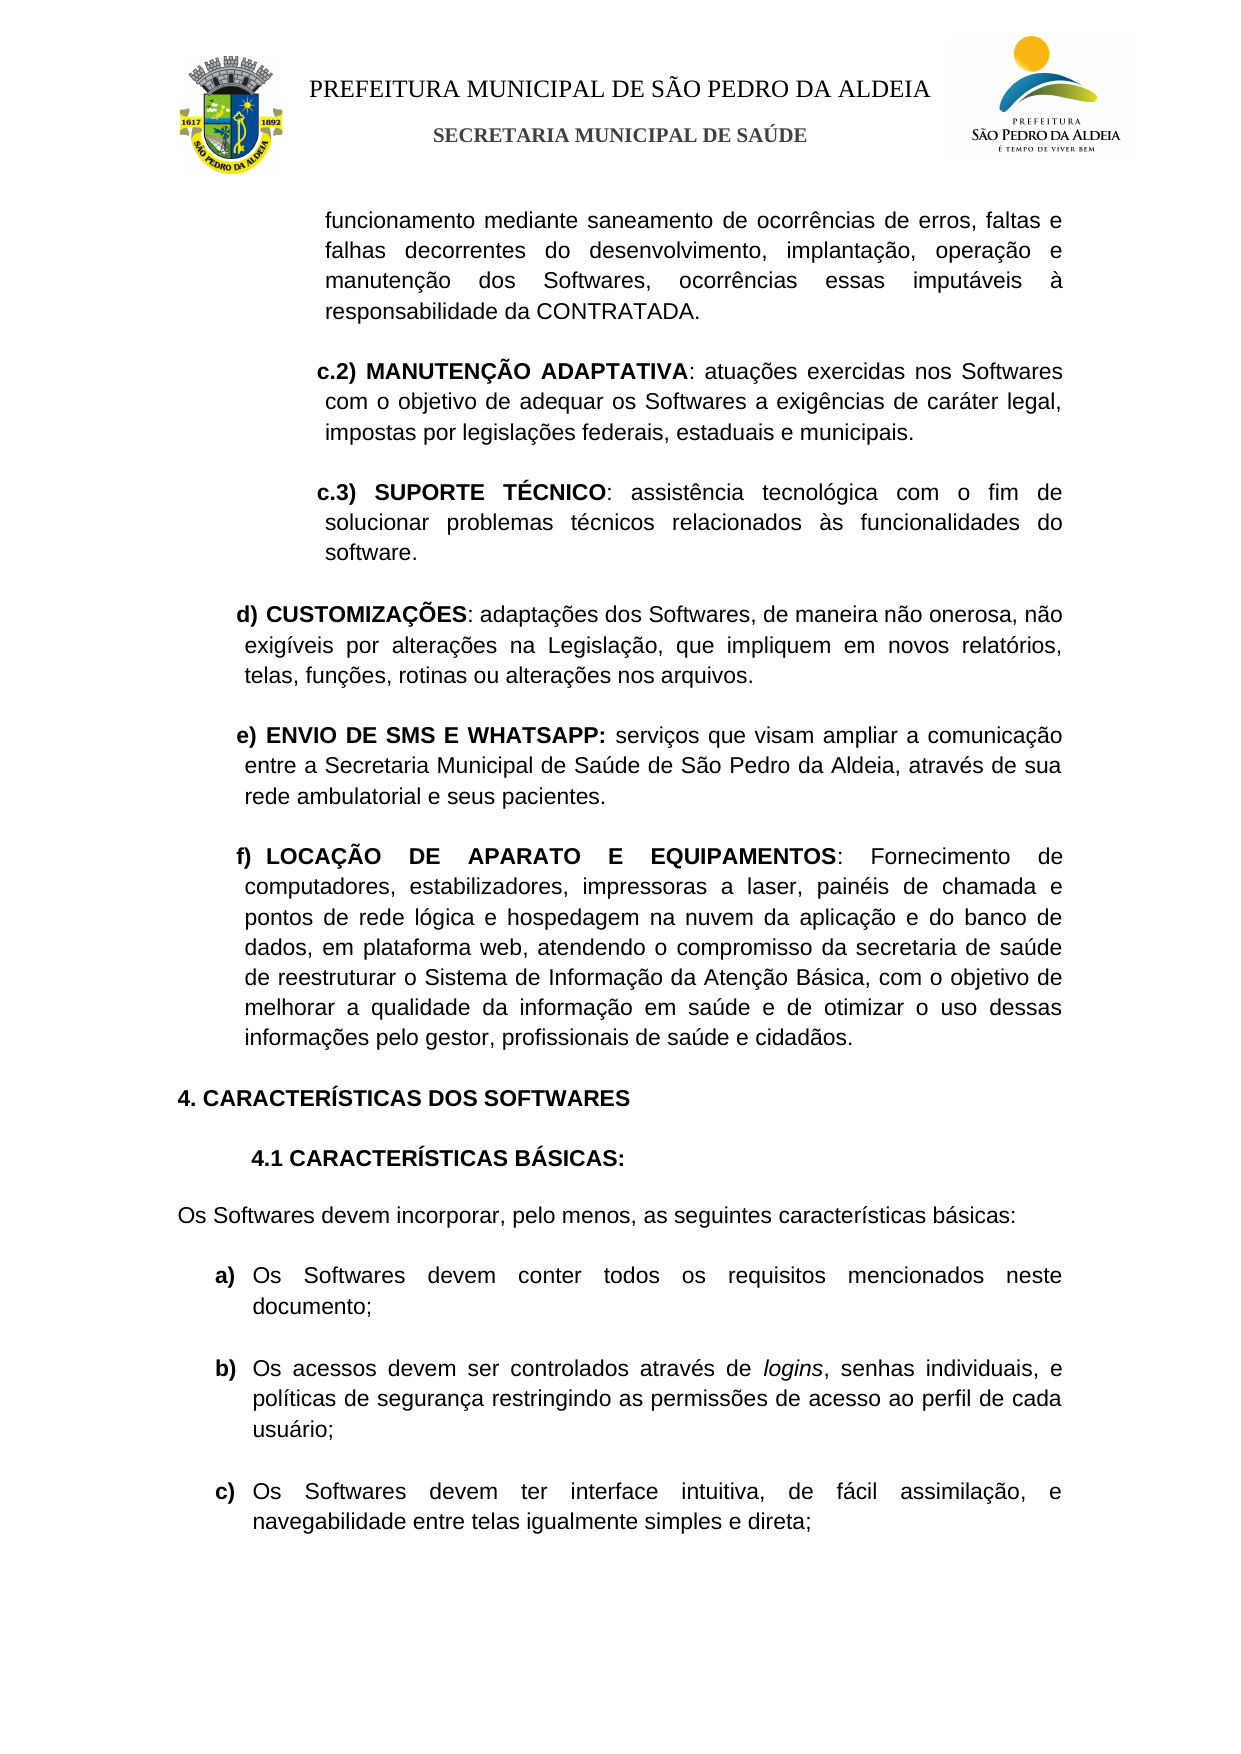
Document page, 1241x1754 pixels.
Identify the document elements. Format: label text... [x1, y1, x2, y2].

text Os Softwares devem incorporar, pelo menos, as seguintes características básicas: [177, 1202, 1063, 1228]
list ENVIO DE SMS E WHATSAPP: serviços que visam ampliar a comunicação entre a Secretaria Municipal de Saúde de São Pedro da Aldeia, através de sua rede ambulatorial e seus pacientes. [236, 722, 1063, 809]
picture [179, 56, 283, 174]
list Os Softwares devem ter interface intuitiva, de fácil assimilação, e navegabilidade entre telas igualmente simples e direta; [215, 1478, 1063, 1534]
picture [947, 33, 1138, 162]
text 4.1 CARACTERÍSTICAS BÁSICAS: [177, 1145, 1063, 1172]
list LOCAÇÃO DE APARATO E EQUIPAMENTOS: Fornecimento de computadores, estabilizadores, impressoras a laser, painéis de chamada e pontos de rede lógica e hospedagem na nuvem da aplicação e do banco de dados, em plataforma web, atendendo o compromisso da secretaria de saúde de reestruturar o Sistema de Informação da Atenção Básica, com o objetivo de melhorar a qualidade da informação em saúde e de otimizar o uso dessas informações pelo gestor, profissionais de saúde e cidadãos. [236, 843, 1063, 1051]
list Os acessos devem ser controlados através de logins, senhas individuais, e políticas de segurança restringindo as permissões de acesso ao perfil de cada usuário; [215, 1355, 1063, 1442]
list Os Softwares devem conter todos os requisitos mencionados neste documento; [215, 1262, 1063, 1319]
text 4. CARACTERÍSTICAS DOS SOFTWARES [177, 1085, 1063, 1111]
text c.2) MANUTENÇÃO ADAPTATIVA: atuações exercidas nos Softwares com o objetivo de adequar os Softwares a exigências de caráter legal, impostas por legislações federais, estaduais e municipais. [317, 358, 1063, 445]
text c.3) SUPORTE TÉCNICO: assistência tecnológica com o fim de solucionar problemas técnicos relacionados às funcionalidades do software. [317, 479, 1063, 566]
list CUSTOMIZAÇÕES: adaptações dos Softwares, de maneira não onerosa, não exigíveis por alterações na Legislação, que impliquem em novos relatórios, telas, funções, rotinas ou alterações nos arquivos. [236, 601, 1063, 688]
